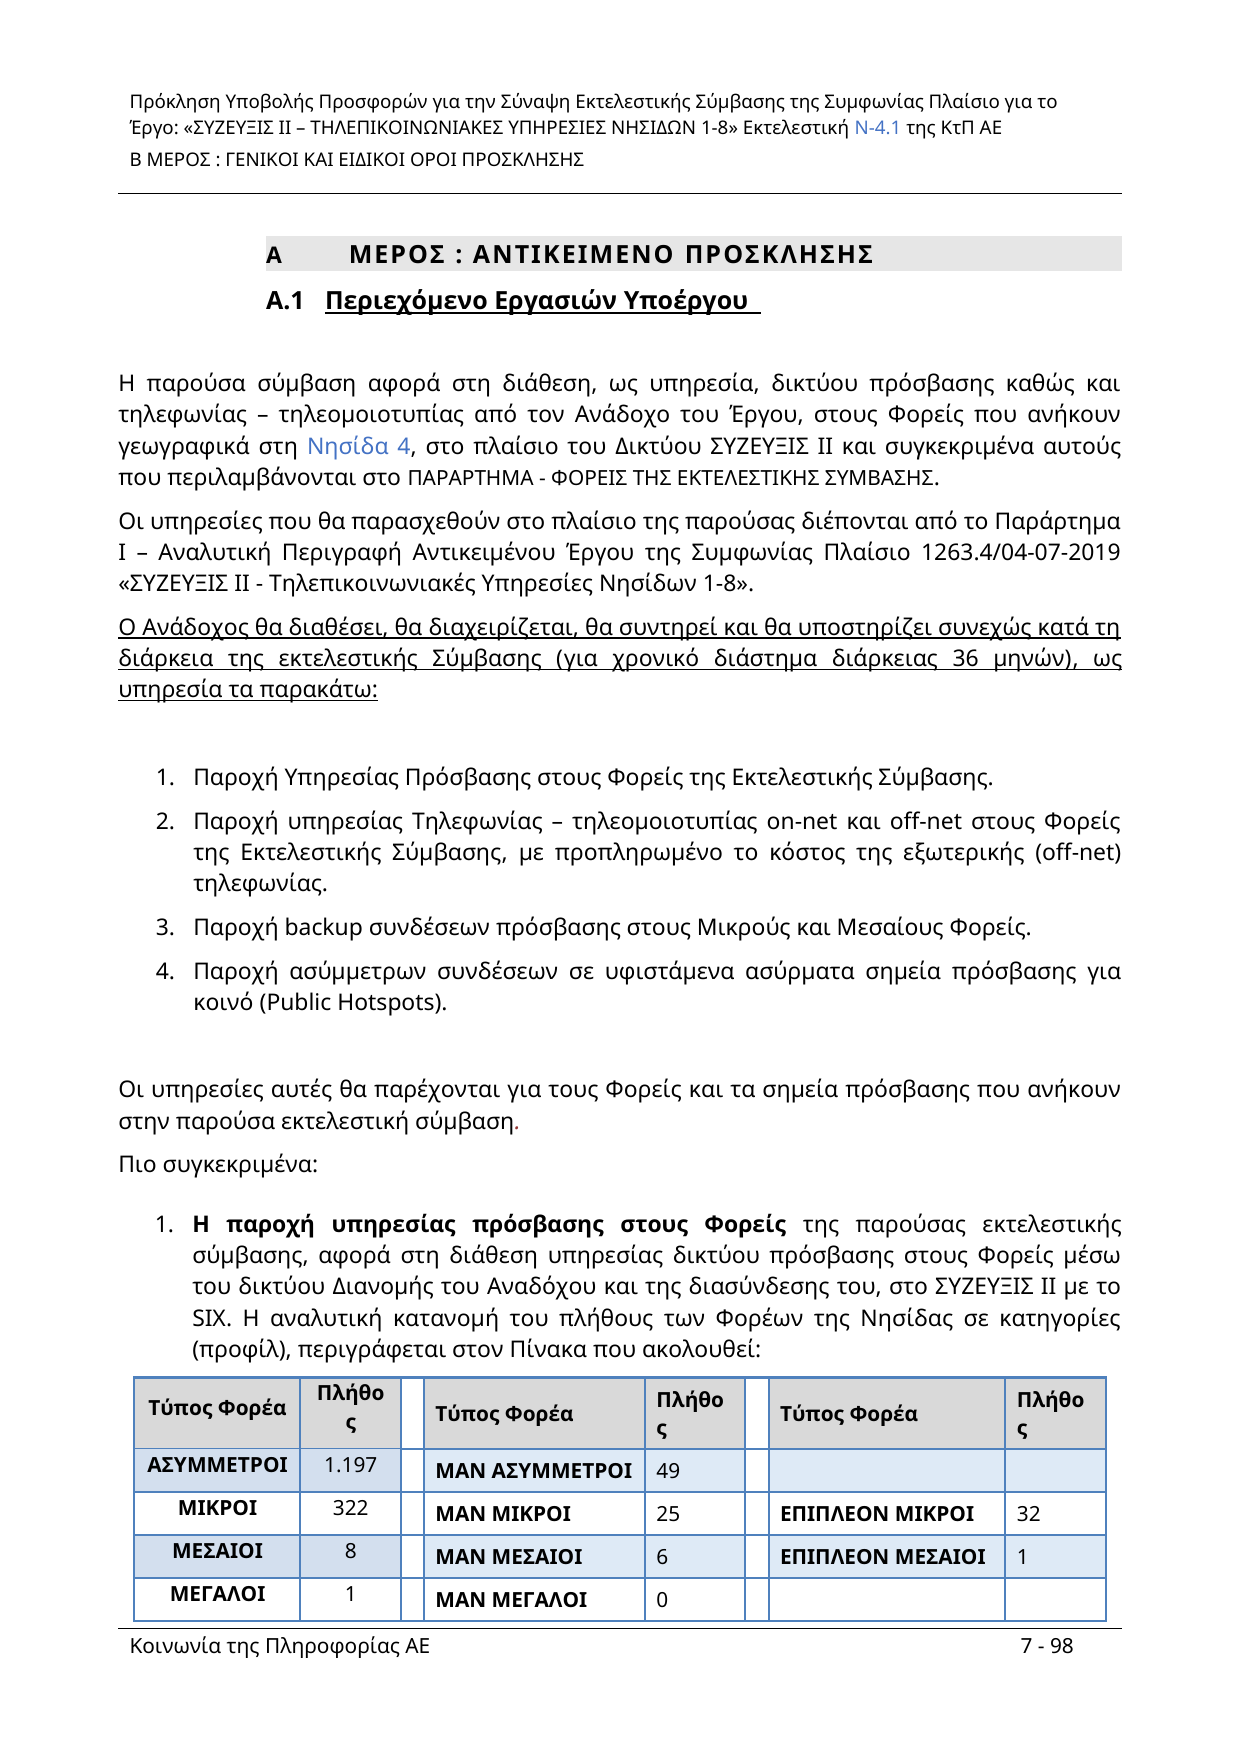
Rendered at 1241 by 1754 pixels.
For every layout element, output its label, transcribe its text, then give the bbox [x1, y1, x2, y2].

table_header Τύπος Φορέα [135, 1379, 299, 1448]
table_cell [746, 1536, 768, 1577]
table_header Πλήθος [646, 1379, 744, 1448]
text Ο Ανάδοχος θα διαθέσει, θα διαχειρίζεται, θα συντηρεί και θα υποστηρίζει συνεχώς κατά τη διάρκεια της εκτελεστικής Σύμβασης (για χρονικό διάστημα διάρκειας 36 μηνών), ως υπηρεσία τα παρακάτω: [118, 611, 1122, 669]
table_cell MAN ΜΕΓΑΛΟΙ [425, 1579, 644, 1620]
table_cell 1.197 [301, 1449, 400, 1491]
text Πιο συγκεκριμένα: [118, 1148, 1122, 1179]
table_cell ΕΠΙΠΛΕΟΝ ΜΕΣΑΙΟΙ [770, 1536, 1004, 1577]
text Ο Ανάδοχος θα διαθέσει, θα διαχειρίζεται, θα συντηρεί και θα υποστηρίζει συνεχώς κατά τη διάρκεια της εκτελεστικής Σύμβασης (για χρονικό διάστημα διάρκειας 36 μηνών), ως υπηρεσία τα παρακάτω: [118, 670, 1122, 704]
table_header Τύπος Φορέα [425, 1379, 644, 1448]
table_header [746, 1379, 768, 1448]
table_header [402, 1379, 423, 1448]
table_cell [770, 1579, 1004, 1620]
list Παροχή ασύμμετρων συνδέσεων σε υφιστάμενα ασύρματα σημεία πρόσβασης για κοινό (Public Hotspots). [156, 954, 1122, 1017]
table_cell ΕΠΙΠΛΕΟΝ ΜΙΚΡΟΙ [770, 1493, 1004, 1534]
table_cell MAN ΑΣΥΜΜΕΤΡΟΙ [425, 1450, 644, 1491]
table_cell 6 [646, 1536, 744, 1577]
table_cell [402, 1450, 423, 1491]
table_header Τύπος Φορέα [770, 1379, 1004, 1448]
table_header Πλήθος [301, 1379, 400, 1448]
table_cell [746, 1579, 768, 1620]
table_cell [770, 1450, 1004, 1491]
text Οι υπηρεσίες αυτές θα παρέχονται για τους Φορείς και τα σημεία πρόσβασης που ανήκουν στην παρούσα εκτελεστική σύμβαση. [118, 1073, 1122, 1136]
table_cell [1006, 1450, 1105, 1491]
table_header Πλήθος [1006, 1379, 1105, 1448]
list Παροχή backup συνδέσεων πρόσβασης στους Μικρούς και Μεσαίους Φορείς. [156, 911, 1122, 942]
table_cell [402, 1579, 423, 1620]
table_cell 8 [301, 1536, 400, 1577]
table_cell 49 [646, 1450, 744, 1491]
table_cell [402, 1493, 423, 1534]
table_cell 1 [301, 1579, 400, 1620]
table_cell MAN ΜΙΚΡΟΙ [425, 1493, 644, 1534]
table_cell 0 [646, 1579, 744, 1620]
table_cell ΑΣΥΜΜΕΤΡΟΙ [135, 1449, 299, 1491]
list Παροχή υπηρεσίας Τηλεφωνίας – τηλεομοιοτυπίας on-net και off-net στους Φορείς της Εκτελεστικής Σύμβασης, με προπληρωμένο το κόστος της εξωτερικής (off-net) τηλεφωνίας. [156, 804, 1122, 898]
table_cell 25 [646, 1493, 744, 1534]
subtitle Περιεχόμενο Εργασιών Υποέργου [266, 283, 1122, 317]
table_cell [746, 1450, 768, 1491]
table_cell MAN ΜΕΣΑΙΟΙ [425, 1536, 644, 1577]
table_cell ΜΕΓΑΛΟΙ [135, 1579, 299, 1620]
list Η παροχή υπηρεσίας πρόσβασης στους Φορείς της παρούσας εκτελεστικής σύμβασης, αφορά στη διάθεση υπηρεσίας δικτύου πρόσβασης στους Φορείς μέσω του δικτύου Διανομής του Αναδόχου και της διασύνδεσης του, στο ΣΥΖΕΥΞΙΣ ΙΙ με το SIX. Η αναλυτική κατανομή του πλήθους των Φορέων της Νησίδας σε κατηγορίες (προφίλ), περιγράφεται στον Πίνακα που ακολουθεί: [154, 1208, 1122, 1364]
table_cell [402, 1536, 423, 1577]
text Οι υπηρεσίες που θα παρασχεθούν στο πλαίσιο της παρούσας διέπονται από το Παράρτημα Ι – Αναλυτική Περιγραφή Αντικειμένου Έργου της Συμφωνίας Πλαίσιο 1263.4/04-07-2019 «ΣΥΖΕΥΞΙΣ ΙΙ - Τηλεπικοινωνιακές Υπηρεσίες Νησίδων 1-8». [118, 504, 1122, 598]
table_cell ΜΕΣΑΙΟΙ [135, 1536, 299, 1577]
table_cell 1 [1006, 1536, 1105, 1577]
subtitle ΜΕΡΟΣ : ΑΝΤΙΚΕΙΜΕΝΟ ΠΡΟΣΚΛΗΣΗΣ [266, 236, 1122, 271]
table_cell [1006, 1579, 1105, 1620]
table_cell [746, 1493, 768, 1534]
table_cell 32 [1006, 1493, 1105, 1534]
table_cell ΜΙΚΡΟΙ [135, 1493, 299, 1534]
table_cell 322 [301, 1493, 400, 1534]
list Παροχή Υπηρεσίας Πρόσβασης στους Φορείς της Εκτελεστικής Σύμβασης. [156, 761, 1122, 792]
text Η παρούσα σύμβαση αφορά στη διάθεση, ως υπηρεσία, δικτύου πρόσβασης καθώς και τηλεφωνίας – τηλεομοιοτυπίας από τον Ανάδοχο του Έργου, στους Φορείς που ανήκουν γεωγραφικά στη Νησίδα 4, στο πλαίσιο του Δικτύου ΣΥΖΕΥΞΙΣ ΙΙ και συγκεκριμένα αυτούς που περιλαμβάνονται στο ΠΑΡΑΡΤΗΜΑ C.4 - ΦΟΡΕΙΣ ΤΗΣ ΕΚΤΕΛΕΣΤΙΚΗΣ ΣΥΜΒΑΣΗΣ. [118, 367, 1122, 492]
